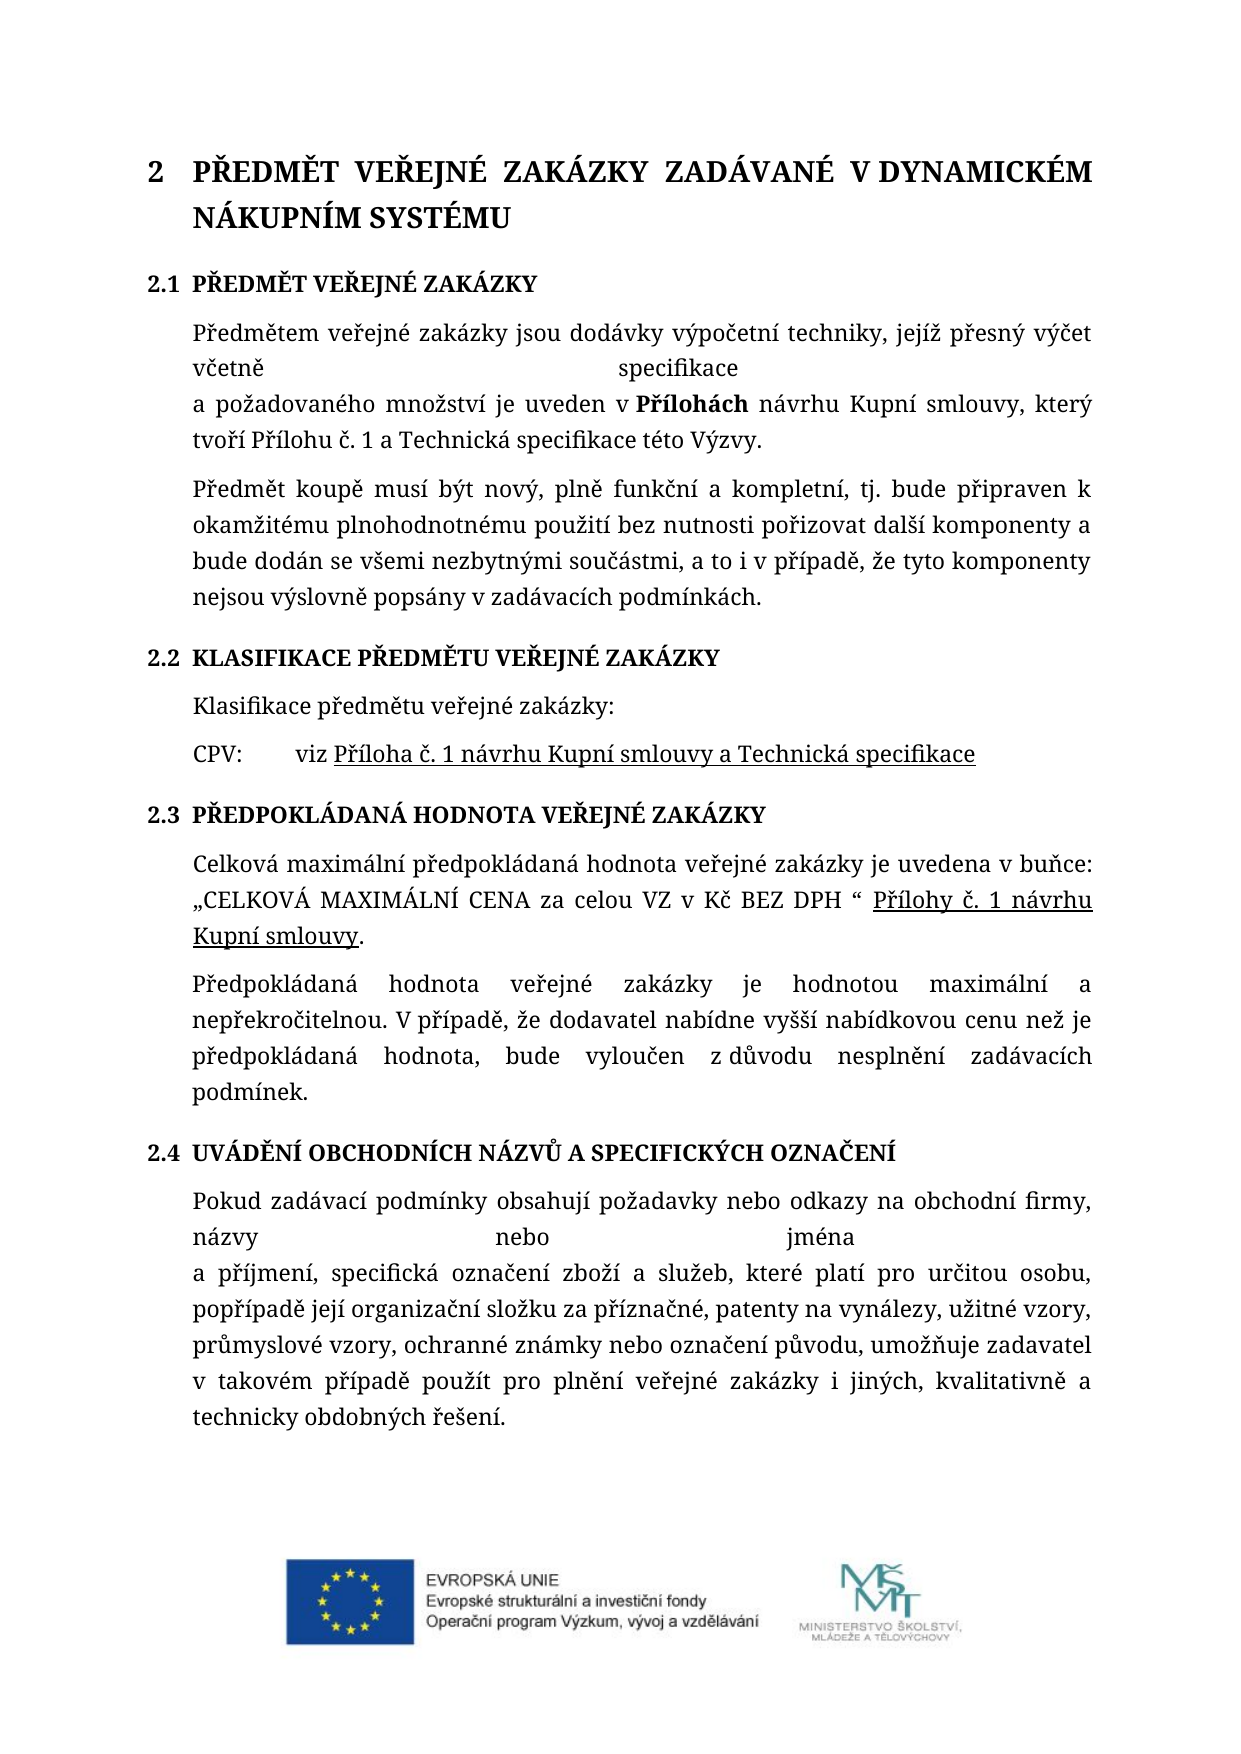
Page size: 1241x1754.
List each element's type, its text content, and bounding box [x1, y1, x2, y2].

text Celková maximální předpokládaná hodnota veřejné zakázky je uvedena v buňce: „CELKOVÁ MAXIMÁLNÍ CENA za celou VZ v Kč BEZ DPH “ Přílohy č. 1 návrhu Kupní smlouvy. [193, 848, 1093, 951]
text Pokud zadávací podmínky obsahují požadavky nebo odkazy na obchodní firmy, názvy nebo jména a příjmení, specifická označení zboží a služeb, které platí pro určitou osobu, popřípadě její organizační složku za příznačné, patenty na vynálezy, užitné vzory, průmyslové vzory, ochranné známky nebo označení původu, umožňuje zadavatel v takovém případě použít pro plnění veřejné zakázky i jiných, kvalitativně a technicky obdobných řešení. [192, 1185, 1093, 1432]
subtitle 2.4 UVÁDĚNÍ OBCHODNÍCH NÁZVŮ A SPECIFICKÝCH OZNAČENÍ [147, 1137, 1093, 1168]
text Klasifikace předmětu veřejné zakázky: [193, 690, 1093, 721]
subtitle 2.1 PŘEDMĚT VEŘEJNÉ ZAKÁZKY [147, 268, 1093, 299]
subtitle 2.3 PŘEDPOKLÁDANÁ HODNOTA VEŘEJNÉ ZAKÁZKY [147, 799, 1093, 831]
text CPV: viz Příloha č. 1 návrhu Kupní smlouvy a Technická specifikace [193, 738, 1093, 769]
text Předpokládaná hodnota veřejné zakázky je hodnotou maximální a nepřekročitelnou. V případě, že dodavatel nabídne vyšší nabídkovou cenu než je předpokládaná hodnota, bude vyloučen z důvodu nesplnění zadávacích podmínek. [192, 968, 1093, 1107]
picture [242, 1518, 999, 1687]
text Předmětem veřejné zakázky jsou dodávky výpočetní techniky, jejíž přesný výčet včetně specifikace a požadovaného množství je uveden v Přílohách návrhu Kupní smlouvy, který tvoří Přílohu č. 1 a Technická specifikace této Výzvy. [192, 316, 1093, 456]
subtitle 2.2 KLASIFIKACE PŘEDMĚTU VEŘEJNÉ ZAKÁZKY [147, 641, 1093, 673]
text Předmět koupě musí být nový, plně funkční a kompletní, tj. bude připraven k okamžitému plnohodnotnému použití bez nutnosti pořizovat další komponenty a bude dodán se všemi nezbytnými součástmi, a to i v případě, že tyto komponenty nejsou výslovně popsány v zadávacích podmínkách. [192, 473, 1093, 612]
subtitle 2 PŘEDMĚT VEŘEJNÉ ZAKÁZKY ZADÁVANÉ V DYNAMICKÉM NÁKUPNÍM SYSTÉMU [148, 152, 1093, 237]
